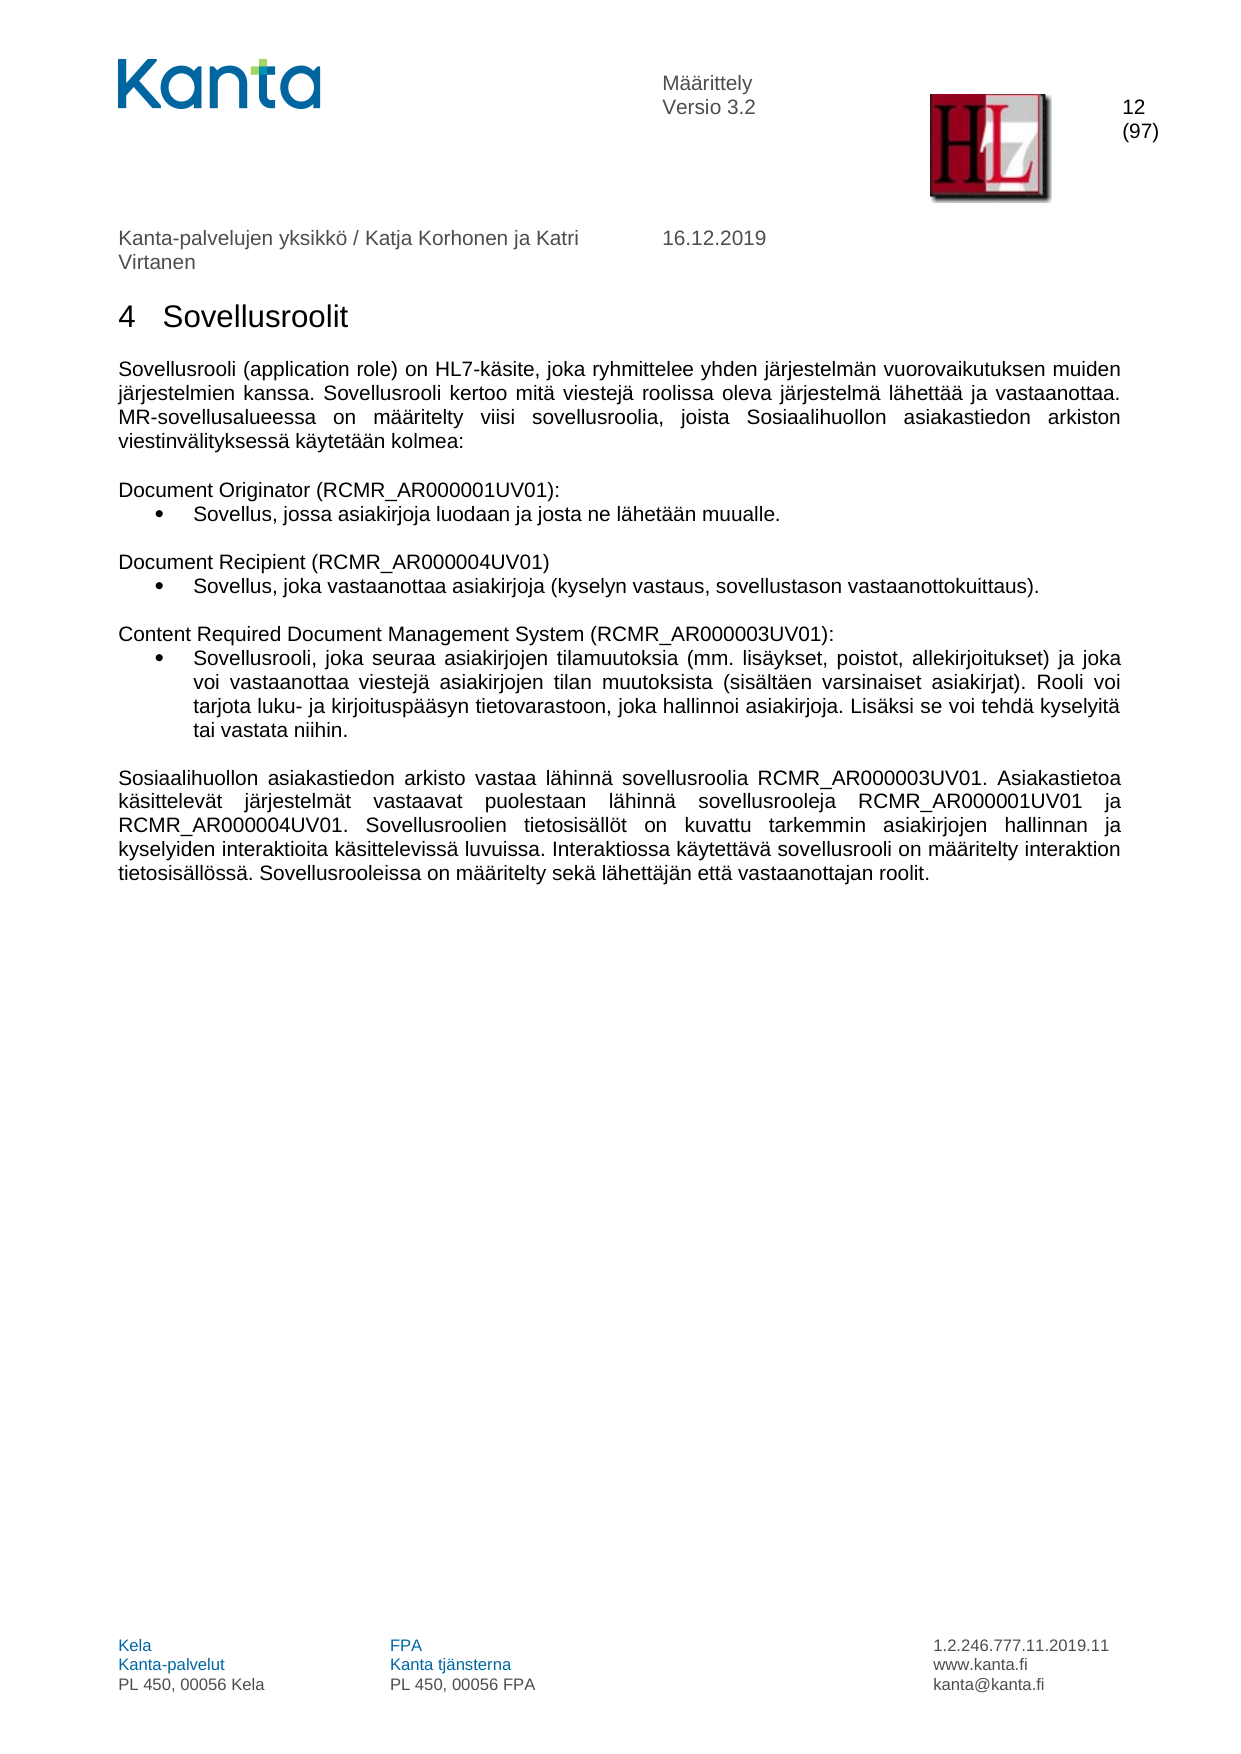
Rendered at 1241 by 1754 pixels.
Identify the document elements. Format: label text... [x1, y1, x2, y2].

text Content Required Document Management System (RCMR_AR000003UV01): [118, 621, 1122, 645]
list Sovellus, jossa asiakirjoja luodaan ja josta ne lähetään muualle. [156, 501, 1122, 526]
text Sovellusrooli (application role) on HL7-käsite, joka ryhmittelee yhden järjestelmän vuorovaikutuksen muiden järjestelmien kanssa. Sovellusrooli kertoo mitä viestejä roolissa oleva järjestelmä lähettää ja vastaanottaa. MR-sovellusalueessa on määritelty viisi sovellusroolia, joista Sosiaalihuollon asiakastiedon arkiston viestinvälityksessä käytetään kolmea: [118, 357, 1122, 452]
subtitle Sovellusroolit [118, 298, 1122, 334]
text Document Originator (RCMR_AR000001UV01): [118, 477, 1122, 501]
text Sosiaalihuollon asiakastiedon arkisto vastaa lähinnä sovellusroolia RCMR_AR000003UV01. Asiakastietoa käsittelevät järjestelmät vastaavat puolestaan lähinnä sovellusrooleja RCMR_AR000001UV01 ja RCMR_AR000004UV01. Sovellusroolien tietosisällöt on kuvattu tarkemmin asiakirjojen hallinnan ja kyselyiden interaktioita käsittelevissä luvuissa. Interaktiossa käytettävä sovellusrooli on määritelty interaktion tietosisällössä. Sovellusrooleissa on määritelty sekä lähettäjän että vastaanottajan roolit. [118, 765, 1122, 885]
text Document Recipient (RCMR_AR000004UV01) [118, 549, 1122, 573]
picture [118, 59, 321, 109]
list Sovellus, joka vastaanottaa asiakirjoja (kyselyn vastaus, sovellustason vastaanottokuittaus). [156, 573, 1122, 597]
list Sovellusrooli, joka seuraa asiakirjojen tilamuutoksia (mm. lisäykset, poistot, allekirjoitukset) ja joka voi vastaanottaa viestejä asiakirjojen tilan muutoksista (sisältäen varsinaiset asiakirjat). Rooli voi tarjota luku- ja kirjoituspääsyn tietovarastoon, joka hallinnoi asiakirjoja. Lisäksi se voi tehdä kyselyitä tai vastata niihin. [156, 645, 1122, 741]
picture [930, 94, 1053, 203]
